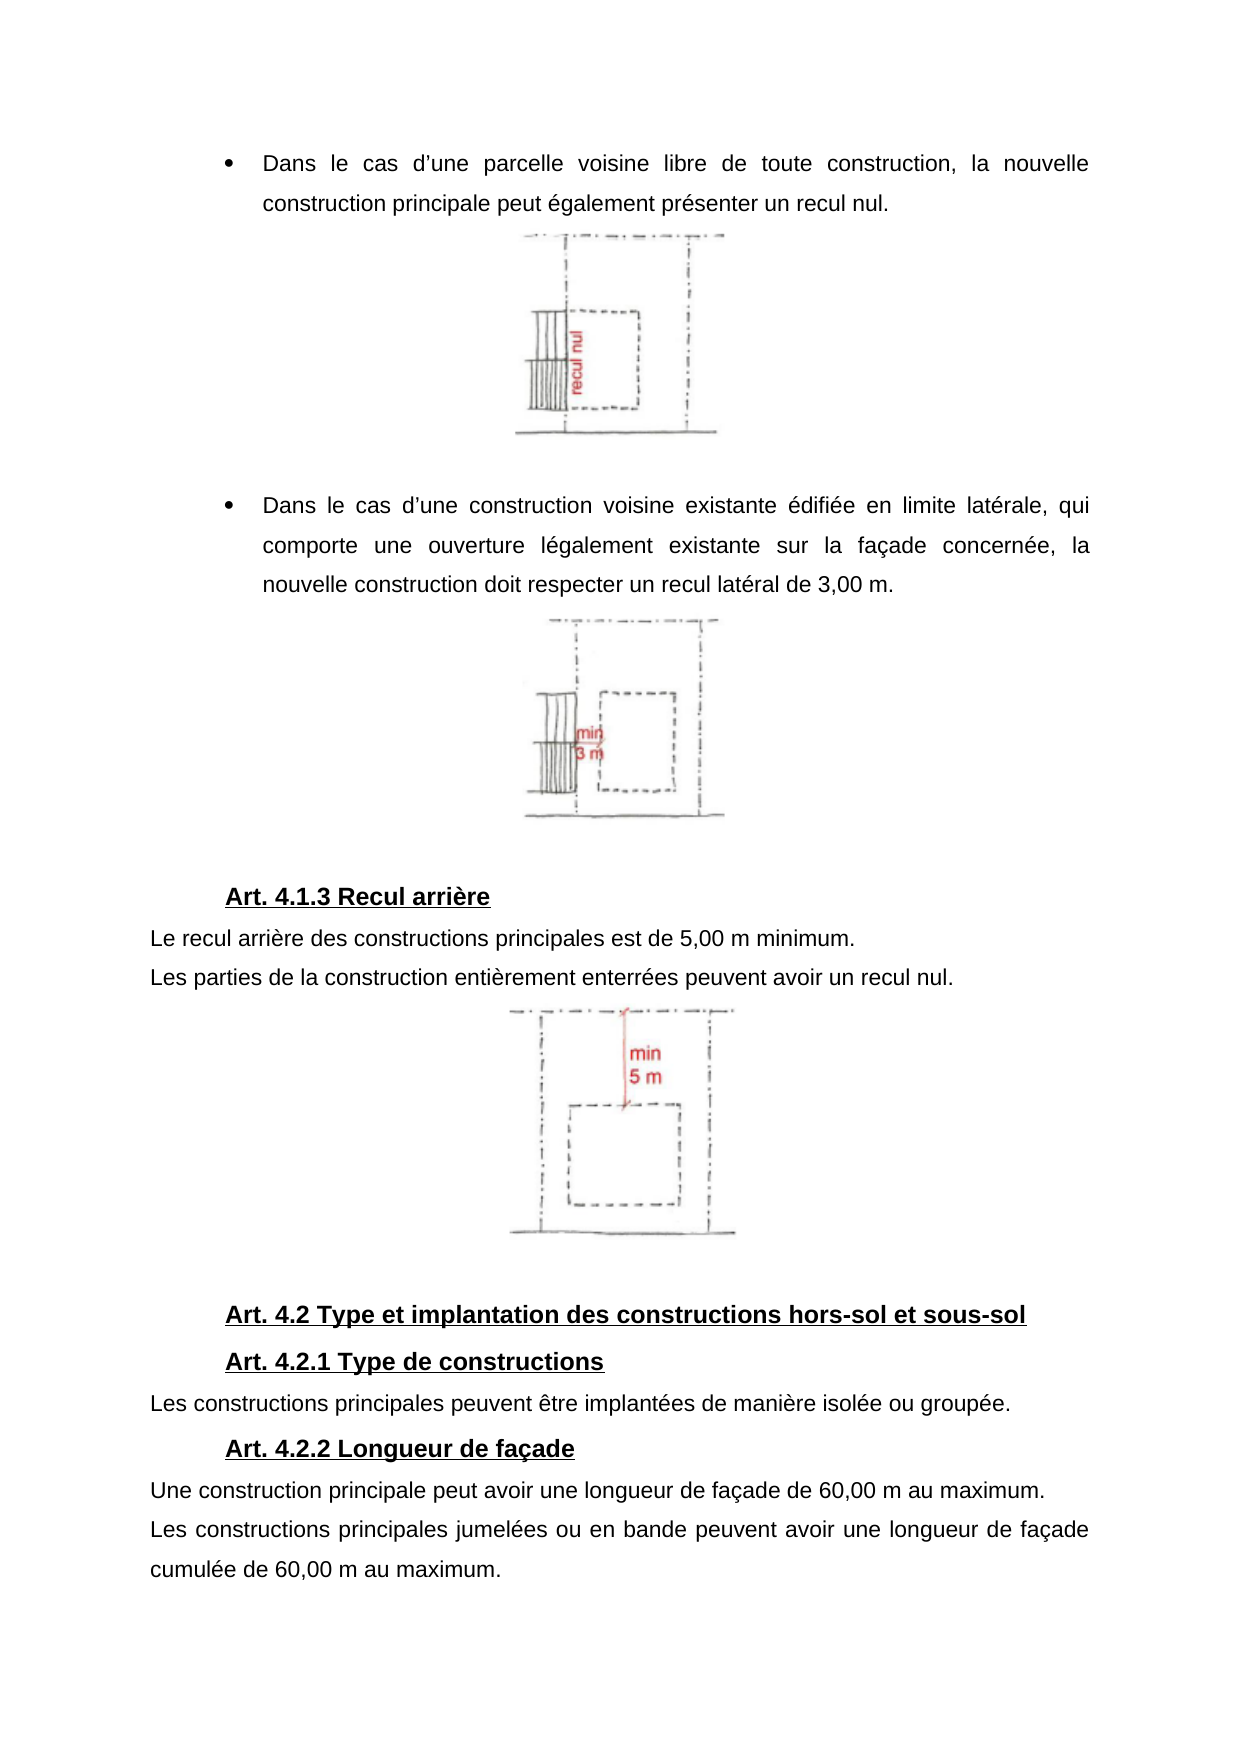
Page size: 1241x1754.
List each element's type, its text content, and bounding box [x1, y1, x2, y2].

subtitle Art. 4.2.1 Type de constructions [225, 1347, 1090, 1376]
picture [514, 228, 726, 440]
text Les constructions principales peuvent être implantées de manière isolée ou groupée. [150, 1390, 1090, 1416]
text Les parties de la construction entièrement enterrées peuvent avoir un recul nul. [150, 964, 1090, 991]
subtitle Art. 4.1.3 Recul arrière [225, 882, 1090, 911]
list Dans le cas d’une construction voisine existante édifiée en limite latérale, qui comporte une ouverture légalement existante sur la façade concernée, la nouvelle construction doit respecter un recul latéral de 3,00 m. [225, 492, 1090, 598]
subtitle Art. 4.2.2 Longueur de façade [225, 1434, 1090, 1462]
picture [512, 611, 728, 825]
text Une construction principale peut avoir une longueur de façade de 60,00 m au maximum. [150, 1477, 1090, 1503]
text Le recul arrière des constructions principales est de 5,00 m minimum. [150, 925, 1090, 951]
subtitle Art. 4.2 Type et implantation des constructions hors-sol et sous-sol [225, 1300, 1090, 1328]
list Dans le cas d’une parcelle voisine libre de toute construction, la nouvelle construction principale peut également présenter un recul nul. [225, 150, 1090, 216]
text Les constructions principales jumelées ou en bande peuvent avoir une longueur de façade cumulée de 60,00 m au maximum. [150, 1516, 1090, 1582]
picture [499, 1003, 741, 1243]
